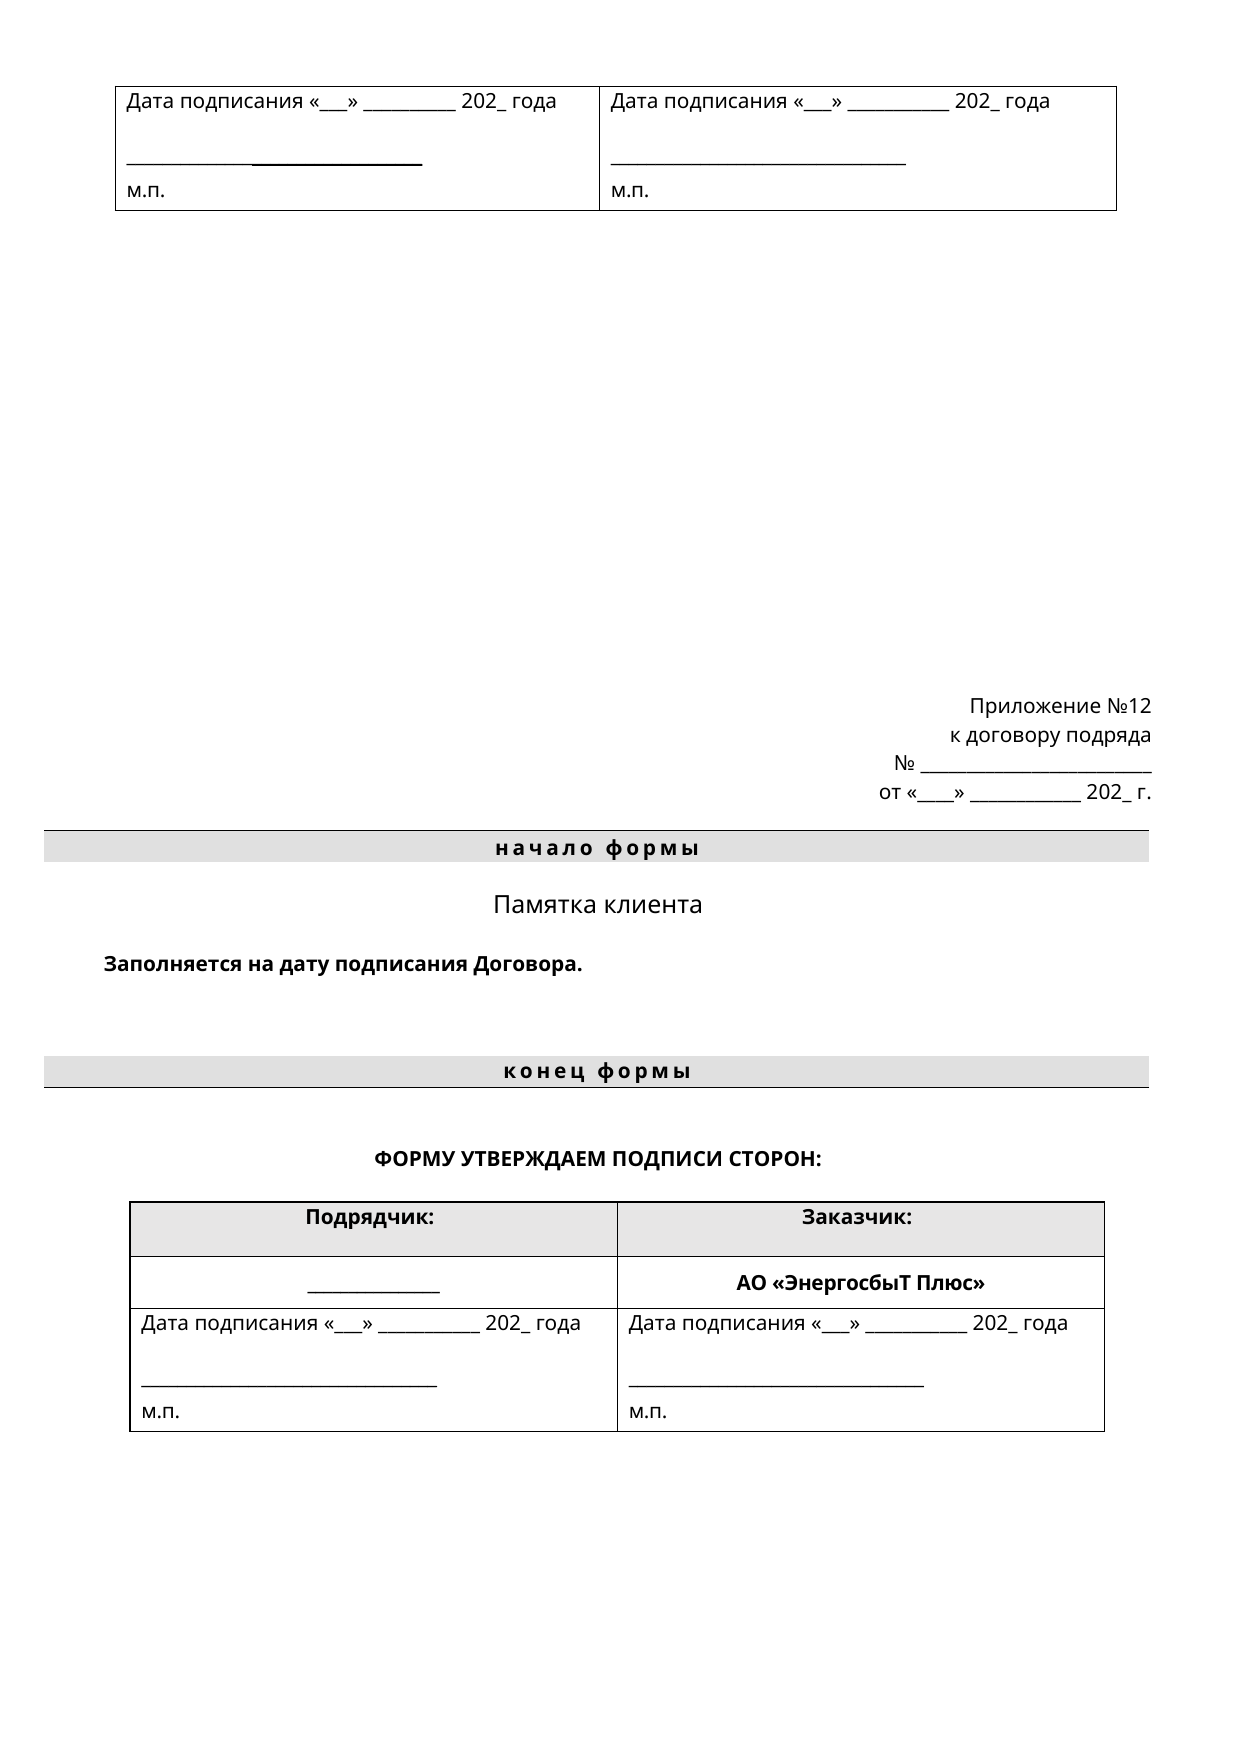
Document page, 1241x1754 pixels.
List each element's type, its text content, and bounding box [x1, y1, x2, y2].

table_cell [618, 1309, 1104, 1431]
subtitle Приложение №12 [694, 691, 1152, 720]
text Заполняется на дату подписания Договора. [44, 949, 1152, 978]
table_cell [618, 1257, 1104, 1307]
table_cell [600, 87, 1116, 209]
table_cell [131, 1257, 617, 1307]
text ФОРМУ УТВЕРЖДАЕМ ПОДПИСИ СТОРОН: [44, 1144, 1152, 1173]
text начало формы [44, 831, 1149, 862]
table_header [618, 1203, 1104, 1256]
text от «____» ____________ 202_ г. [694, 777, 1152, 805]
text Памятка клиента [44, 887, 1152, 921]
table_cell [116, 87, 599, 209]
text № _________________________ [679, 748, 1152, 777]
text конец формы [44, 1056, 1149, 1087]
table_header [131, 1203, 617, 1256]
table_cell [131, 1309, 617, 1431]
text к договору подряда [679, 720, 1152, 748]
